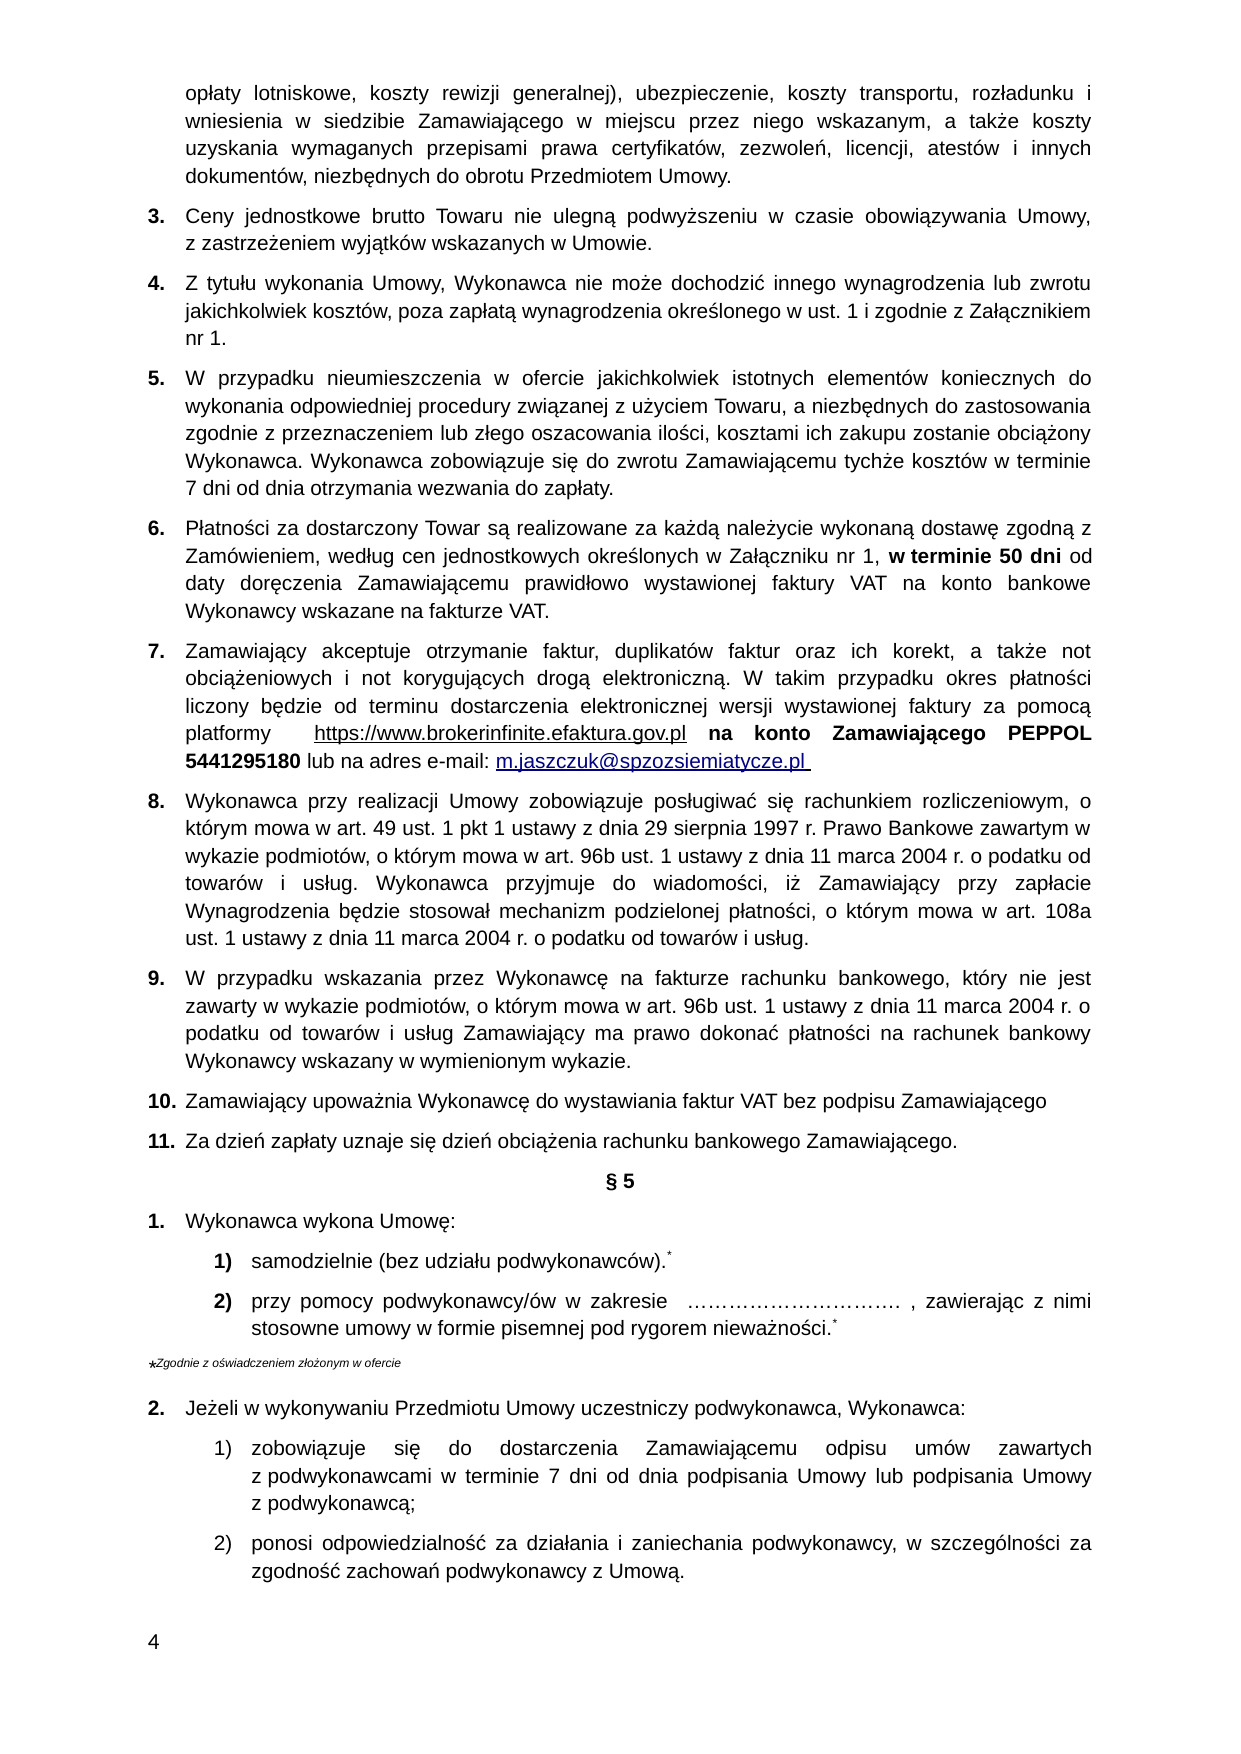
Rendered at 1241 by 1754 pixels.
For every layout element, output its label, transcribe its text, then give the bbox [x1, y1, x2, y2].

list ponosi odpowiedzialność za działania i zaniechania podwykonawcy, w szczególności za zgodność zachowań podwykonawcy z Umową. [214, 1531, 1092, 1582]
list Ceny jednostkowe brutto Towaru nie ulegną podwyższeniu w czasie obowiązywania Umowy, z zastrzeżeniem wyjątków wskazanych w Umowie. [148, 203, 1092, 255]
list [148, 81, 1092, 187]
text *Zgodnie z oświadczeniem złożonym w ofercie [148, 1356, 1092, 1380]
list Zamawiający upoważnia Wykonawcę do wystawiania faktur VAT bez podpisu Zamawiającego [148, 1088, 1092, 1112]
list Płatności za dostarczony Towar są realizowane za każdą należycie wykonaną dostawę zgodną z Zamówieniem, według cen jednostkowych określonych w Załączniku nr 1, w terminie 50 dni od daty doręczenia Zamawiającemu prawidłowo wystawionej faktury VAT na konto bankowe Wykonawcy wskazane na fakturze VAT. [148, 516, 1092, 622]
list samodzielnie (bez udziału podwykonawców).* [214, 1248, 1092, 1272]
list W przypadku wskazania przez Wykonawcę na fakturze rachunku bankowego, który nie jest zawarty w wykazie podmiotów, o którym mowa w art. 96b ust. 1 ustawy z dnia 11 marca 2004 r. o podatku od towarów i usług Zamawiający ma prawo dokonać płatności na rachunek bankowy Wykonawcy wskazany w wymienionym wykazie. [148, 966, 1092, 1072]
list Wykonawca przy realizacji Umowy zobowiązuje posługiwać się rachunkiem rozliczeniowym, o którym mowa w art. 49 ust. 1 pkt 1 ustawy z dnia 29 sierpnia 1997 r. Prawo Bankowe zawartym w wykazie podmiotów, o którym mowa w art. 96b ust. 1 ustawy z dnia 11 marca 2004 r. o podatku od towarów i usług. Wykonawca przyjmuje do wiadomości, iż Zamawiający przy zapłacie Wynagrodzenia będzie stosował mechanizm podzielonej płatności, o którym mowa w art. 108a ust. 1 ustawy z dnia 11 marca 2004 r. o podatku od towarów i usług. [148, 788, 1092, 950]
list Za dzień zapłaty uznaje się dzień obciążenia rachunku bankowego Zamawiającego. [148, 1128, 1092, 1152]
list Jeżeli w wykonywaniu Przedmiotu Umowy uczestniczy podwykonawca, Wykonawca: [148, 1396, 1092, 1420]
list Wykonawca wykona Umowę: [148, 1208, 1092, 1232]
list zobowiązuje się do dostarczenia Zamawiającemu odpisu umów zawartych z podwykonawcami w terminie 7 dni od dnia podpisania Umowy lub podpisania Umowy z podwykonawcą; [214, 1436, 1092, 1515]
list przy pomocy podwykonawcy/ów w zakresie …………………………. , zawierając z nimi stosowne umowy w formie pisemnej pod rygorem nieważności.* [214, 1288, 1092, 1340]
list W przypadku nieumieszczenia w ofercie jakichkolwiek istotnych elementów koniecznych do wykonania odpowiedniej procedury związanej z użyciem Towaru, a niezbędnych do zastosowania zgodnie z przeznaczeniem lub złego oszacowania ilości, kosztami ich zakupu zostanie obciążony Wykonawca. Wykonawca zobowiązuje się do zwrotu Zamawiającemu tychże kosztów w terminie 7 dni od dnia otrzymania wezwania do zapłaty. [148, 366, 1092, 500]
list Zamawiający akceptuje otrzymanie faktur, duplikatów faktur oraz ich korekt, a także not obciążeniowych i not korygujących drogą elektroniczną. W takim przypadku okres płatności liczony będzie od terminu dostarczenia elektronicznej wersji wystawionej faktury za pomocą platformy https://www.brokerinfinite.efaktura.gov.pl na konto Zamawiającego PEPPOL 5441295180 lub na adres e-mail: m.jaszczuk@spzozsiemiatycze.pl [148, 638, 1092, 772]
list Z tytułu wykonania Umowy, Wykonawca nie może dochodzić innego wynagrodzenia lub zwrotu jakichkolwiek kosztów, poza zapłatą wynagrodzenia określonego w ust. 1 i zgodnie z Załącznikiem nr 1. [148, 271, 1092, 350]
text § 5 [148, 1168, 1092, 1192]
